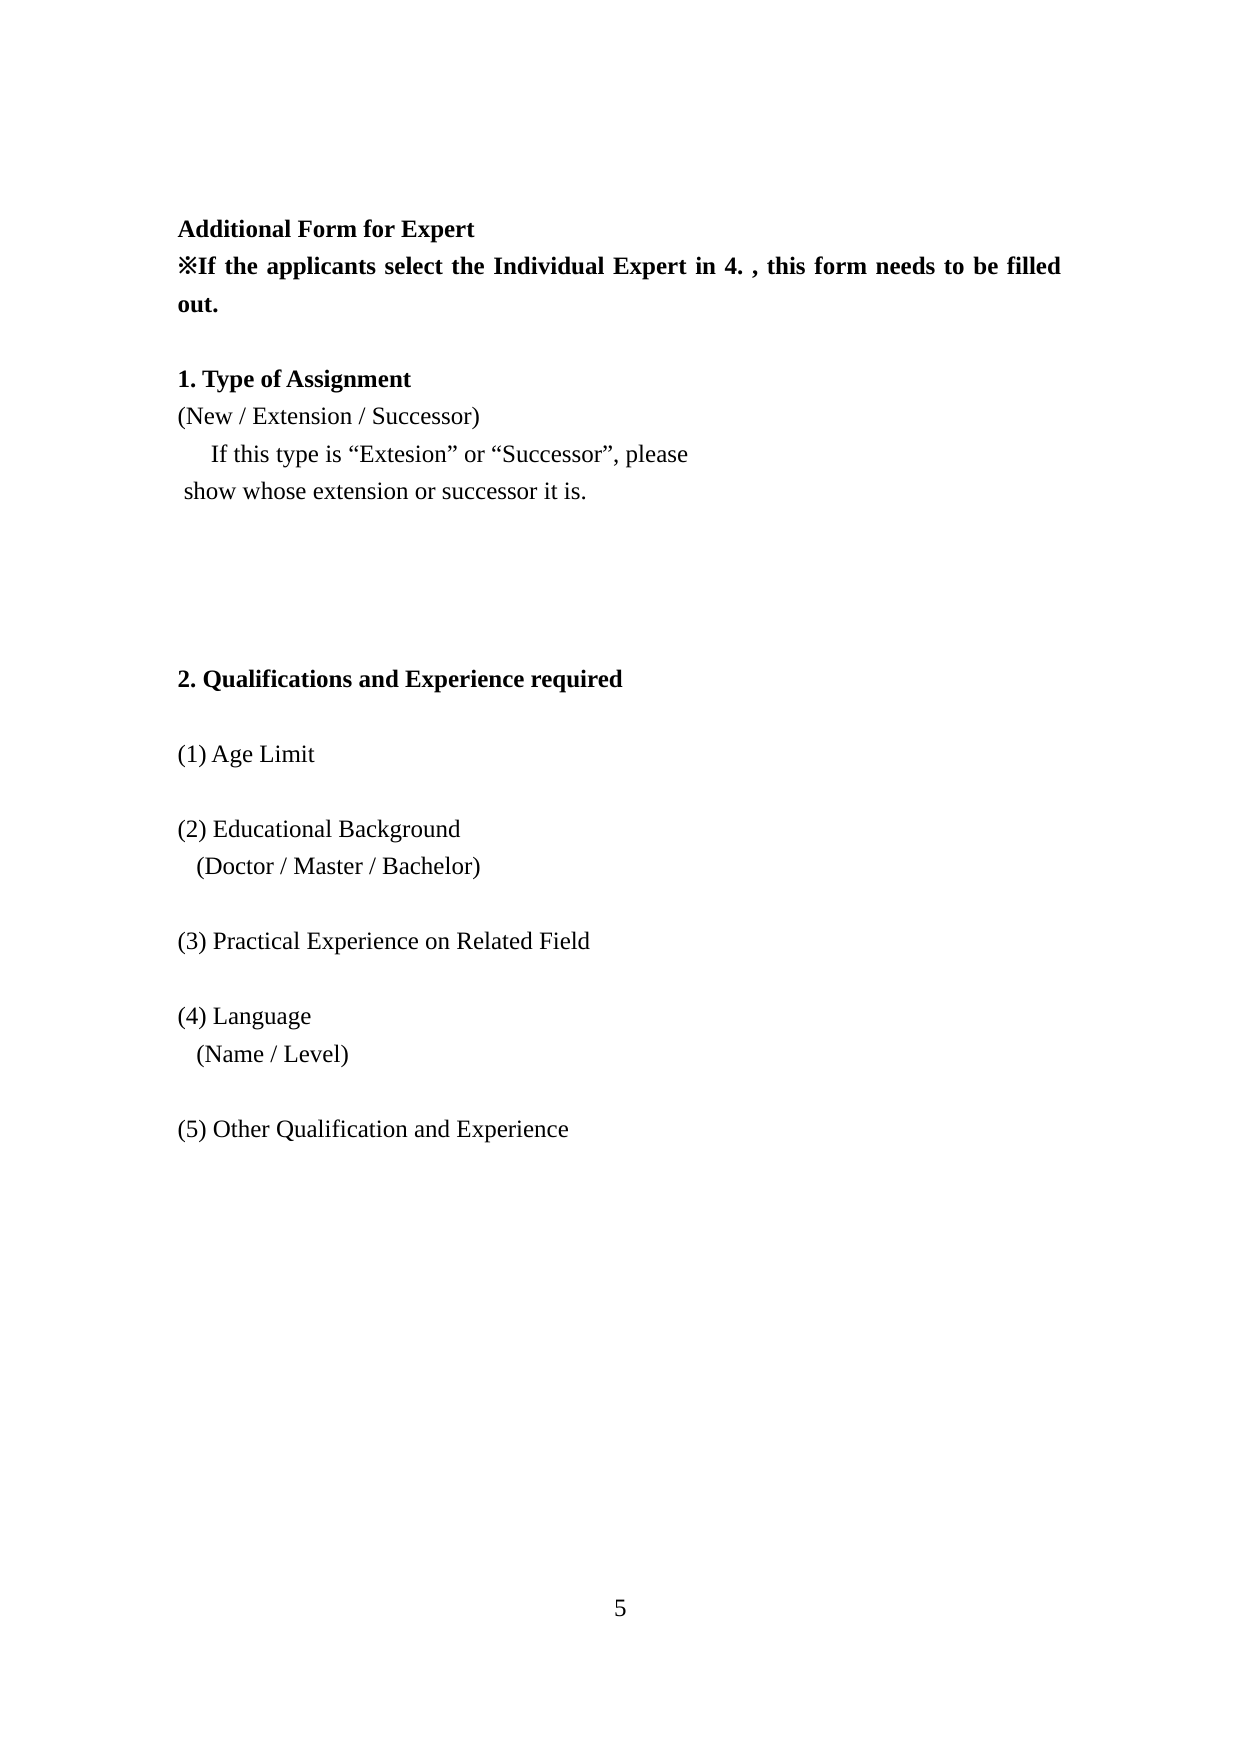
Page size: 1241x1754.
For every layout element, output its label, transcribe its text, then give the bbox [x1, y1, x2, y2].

text (4) Language [177, 997, 1063, 1034]
text (1) Age Limit (2) Educational Background [177, 734, 1063, 847]
text 1. Type of Assignment (New / Extension / Successor) [177, 359, 1117, 434]
text Additional Form for Expert [177, 209, 1117, 247]
text If this type is “Extesion” or “Successor”, please [211, 434, 1117, 472]
text show whose extension or successor it is. [177, 472, 1117, 509]
text ※If the applicants select the Individual Expert in 4. , this form needs to be filled out. [177, 247, 1063, 359]
text (Name / Level) [177, 1034, 1063, 1109]
text 2. Qualifications and Experience required [177, 659, 1063, 734]
text (Doctor / Master / Bachelor) (3) Practical Experience on Related Field [177, 847, 1063, 959]
text (5) Other Qualification and Experience [177, 1109, 1063, 1147]
